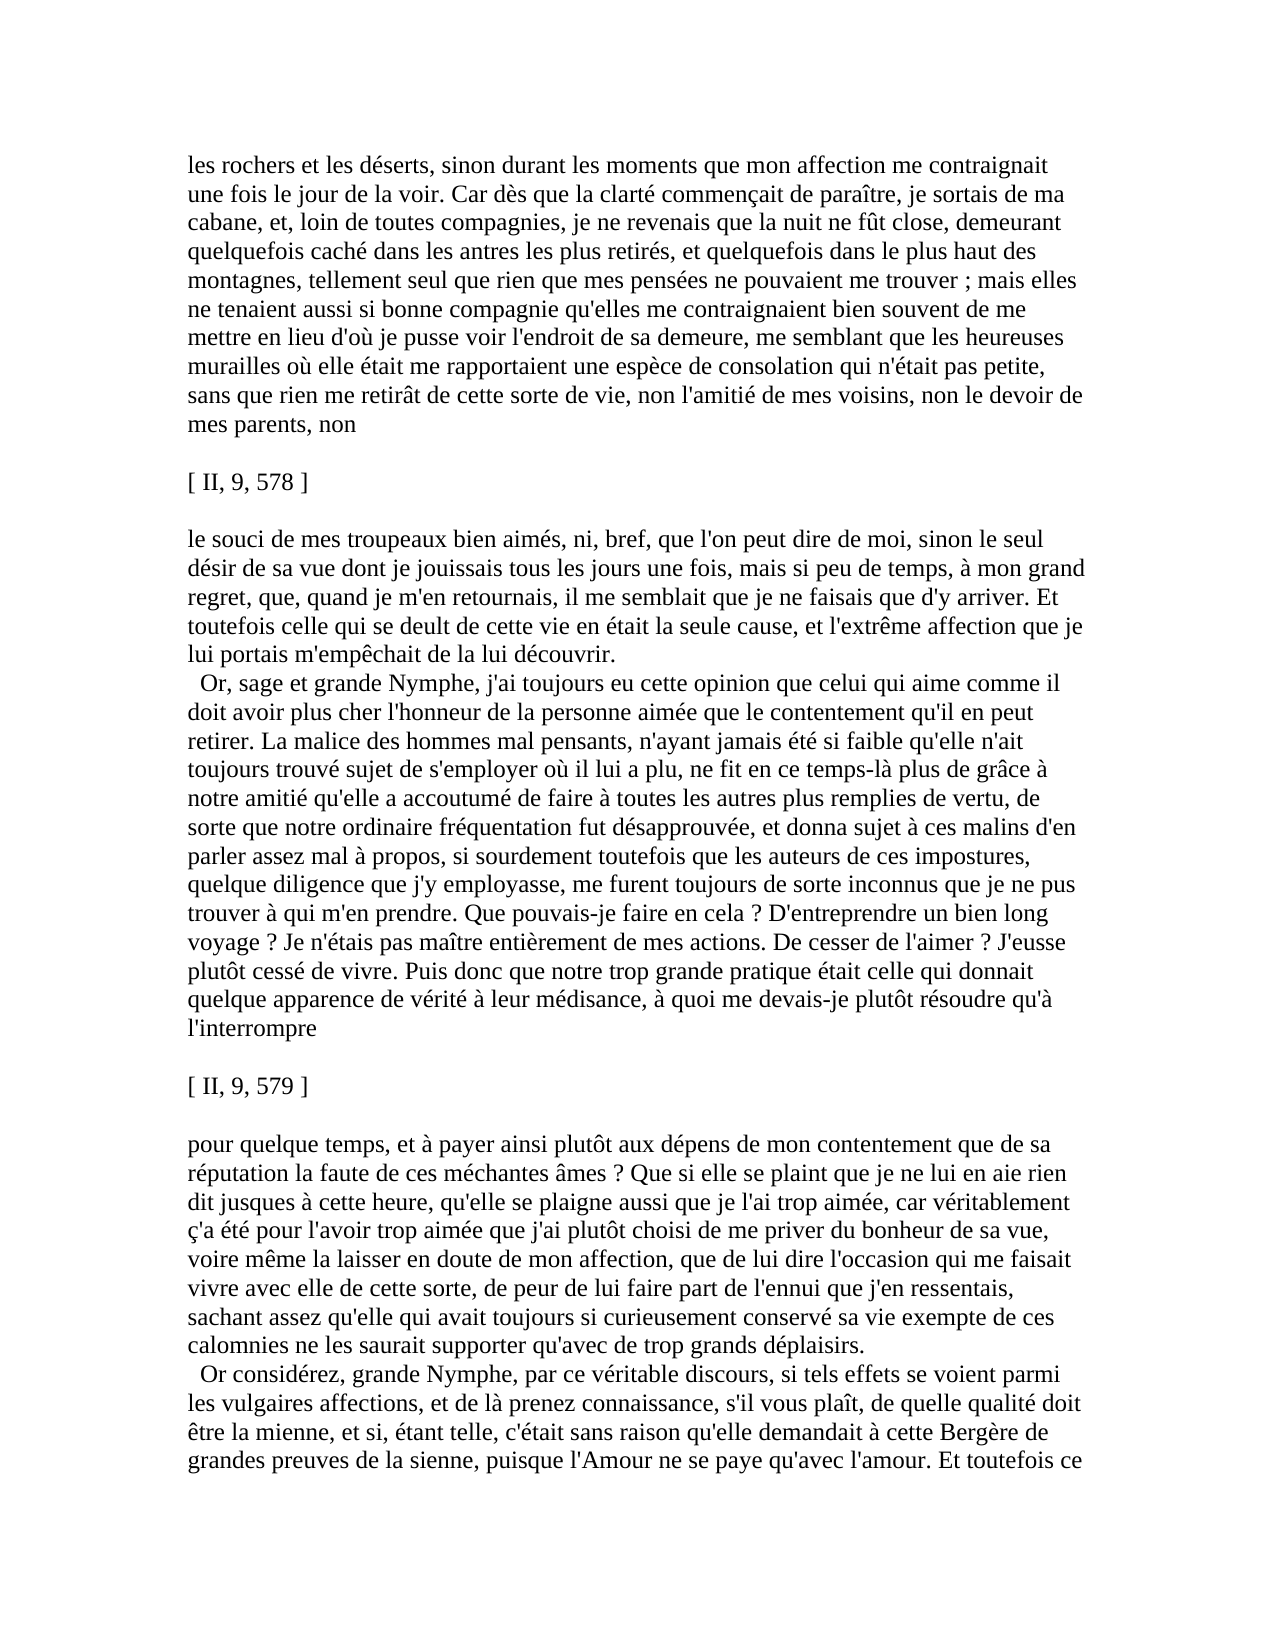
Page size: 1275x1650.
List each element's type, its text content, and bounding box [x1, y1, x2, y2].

text [ II, 9, 579 ] [187, 1071, 1087, 1100]
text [187, 150, 1087, 437]
text [ II, 9, 578 ] [187, 467, 1087, 495]
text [187, 1129, 1087, 1474]
text le souci de mes troupeaux bien aimés, ni, bref, que l'on peut dire de moi, sinon le seul désir de sa vue dont je jouissais tous les jours une fois, mais si peu de temps, à mon grand regret, que, quand je m'en retournais, il me semblait que je ne faisais que d'y arriver. Et toutefois celle qui se deult de cette vie en était la seule cause, et l'extrême affection que je lui portais m'empêchait de la lui découvrir. Or, sage et grande Nymphe, j'ai toujours eu cette opinion que celui qui aime comme il doit avoir plus cher l'honneur de la personne aimée que le contentement qu'il en peut retirer. La malice des hommes mal pensants, n'ayant jamais été si faible qu'elle n'ait toujours trouvé sujet de s'employer où il lui a plu, ne fit en ce temps-là plus de grâce à notre amitié qu'elle a accoutumé de faire à toutes les autres plus remplies de vertu, de sorte que notre ordinaire fréquentation fut désapprouvée, et donna sujet à ces malins d'en parler assez mal à propos, si sourdement toutefois que les auteurs de ces impostures, quelque diligence que j'y employasse, me furent toujours de sorte inconnus que je ne pus trouver à qui m'en prendre. Que pouvais-je faire en cela ? D'entreprendre un bien long voyage ? Je n'étais pas maître entièrement de mes actions. De cesser de l'aimer ? J'eusse plutôt cessé de vivre. Puis donc que notre trop grande pratique était celle qui donnait quelque apparence de vérité à leur médisance, à quoi me devais-je plutôt résoudre qu'à l'interrompre [187, 524, 1087, 1042]
